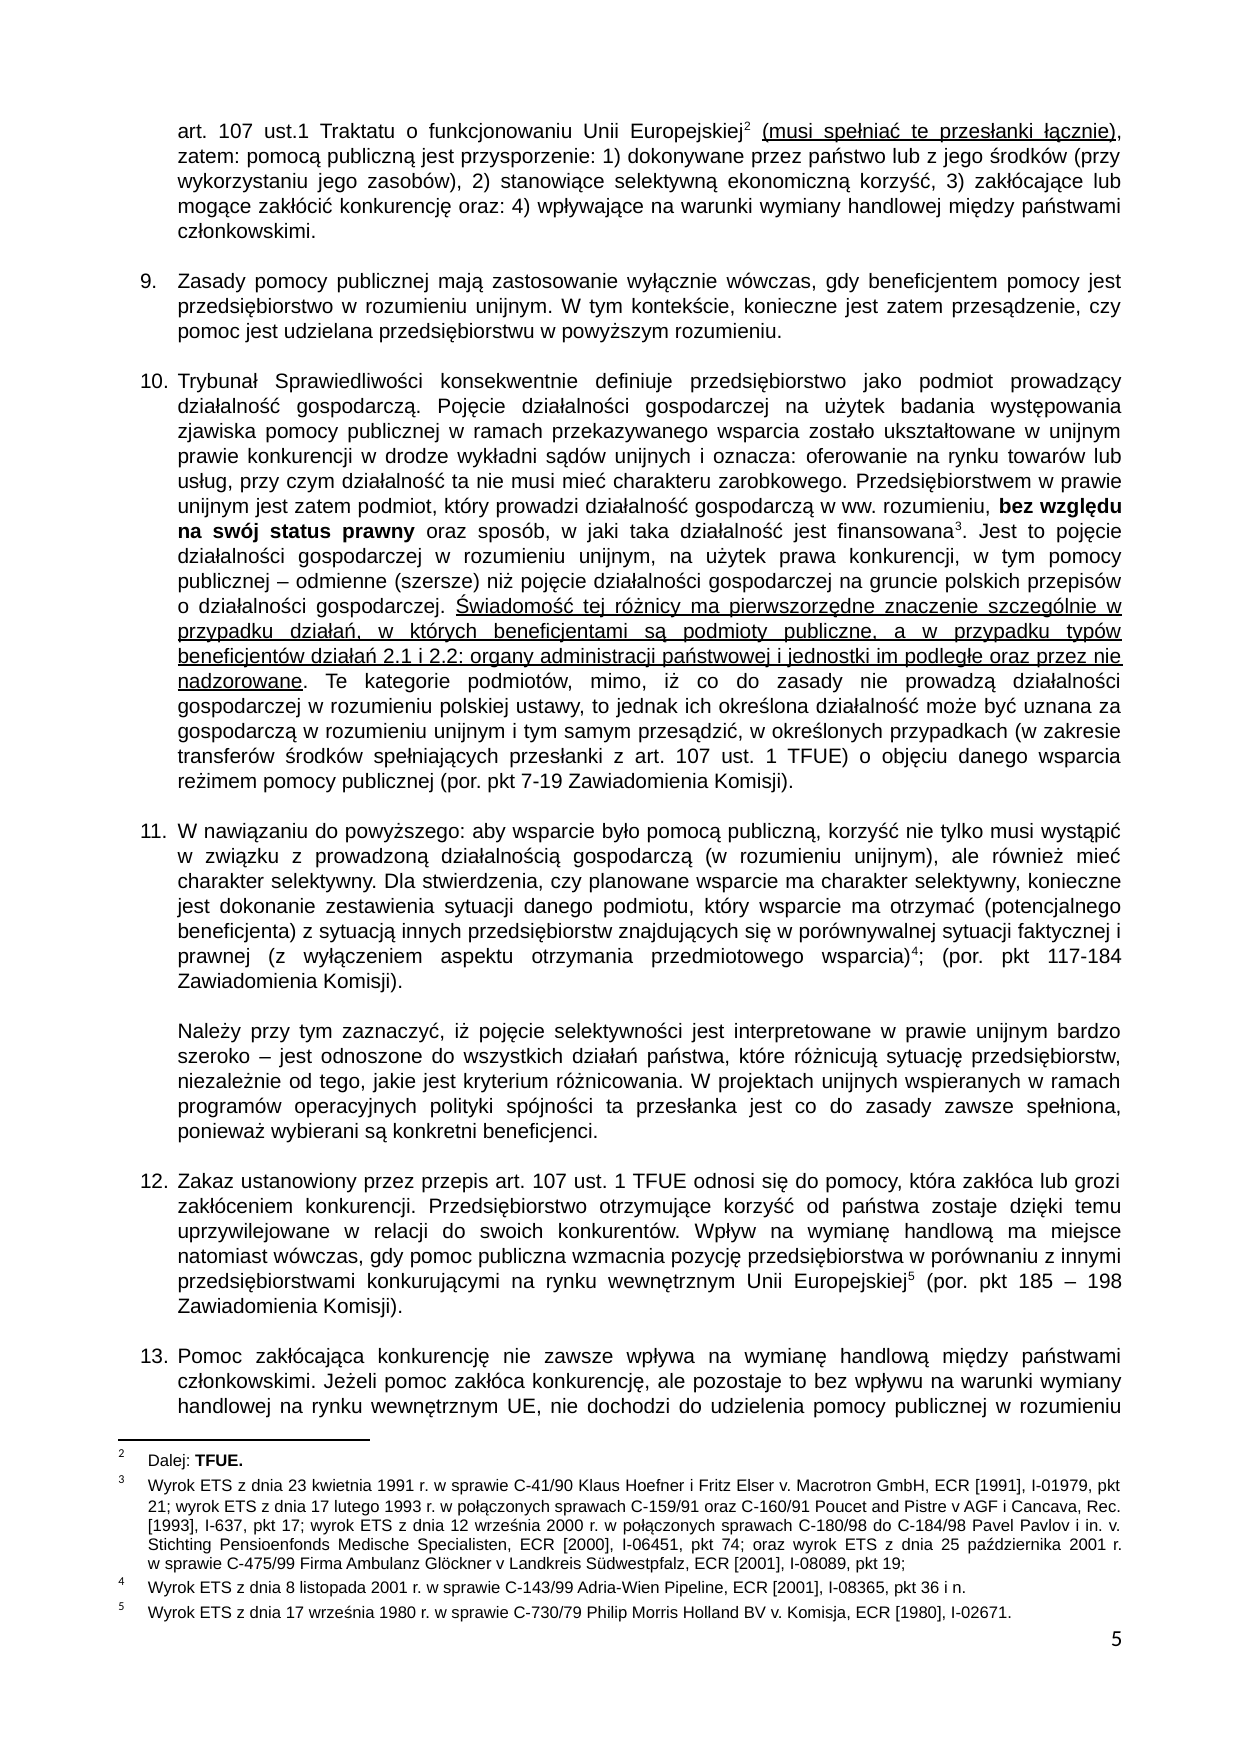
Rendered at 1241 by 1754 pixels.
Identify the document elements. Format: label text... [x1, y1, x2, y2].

list Należy przy tym zaznaczyć, iż pojęcie selektywności jest interpretowane w prawie unijnym bardzo szeroko – jest odnoszone do wszystkich działań państwa, które różnicują sytuację przedsiębiorstw, niezależnie od tego, jakie jest kryterium różnicowania. W projektach unijnych wspieranych w ramach programów operacyjnych polityki spójności ta przesłanka jest co do zasady zawsze spełniona, ponieważ wybierani są konkretni beneficjenci. [177, 1018, 1122, 1143]
list Zakaz ustanowiony przez przepis art. 107 ust. 1 TFUE odnosi się do pomocy, która zakłóca lub grozi zakłóceniem konkurencji. Przedsiębiorstwo otrzymujące korzyść od państwa zostaje dzięki temu uprzywilejowane w relacji do swoich konkurentów. Wpływ na wymianę handlową ma miejsce natomiast wówczas, gdy pomoc publiczna wzmacnia pozycję przedsiębiorstwa w porównaniu z innymi przedsiębiorstwami konkurującymi na rynku wewnętrznym Unii Europejskiej (por. pkt 185 – 198 Zawiadomienia Komisji). [140, 1168, 1122, 1318]
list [140, 1343, 1122, 1418]
list Zasady pomocy publicznej mają zastosowanie wyłącznie wówczas, gdy beneficjentem pomocy jest przedsiębiorstwo w rozumieniu unijnym. W tym kontekście, konieczne jest zatem przesądzenie, czy pomoc jest udzielana przedsiębiorstwu w powyższym rozumieniu. [140, 268, 1122, 343]
list Trybunał Sprawiedliwości konsekwentnie definiuje przedsiębiorstwo jako podmiot prowadzący działalność gospodarczą. Pojęcie działalności gospodarczej na użytek badania występowania zjawiska pomocy publicznej w ramach przekazywanego wsparcia zostało ukształtowane w unijnym prawie konkurencji w drodze wykładni sądów unijnych i oznacza: oferowanie na rynku towarów lub usług, przy czym działalność ta nie musi mieć charakteru zarobkowego. Przedsiębiorstwem w prawie unijnym jest zatem podmiot, który prowadzi działalność gospodarczą w ww. rozumieniu, bez względu na swój status prawny oraz sposób, w jaki taka działalność jest finansowana. Jest to pojęcie działalności gospodarczej w rozumieniu unijnym, na użytek prawa konkurencji, w tym pomocy publicznej – odmienne (szersze) niż pojęcie działalności gospodarczej na gruncie polskich przepisów o działalności gospodarczej. Świadomość tej różnicy ma pierwszorzędne znaczenie szczególnie w przypadku działań, w których beneficjentami są podmioty publiczne, a w przypadku typów beneficjentów działań 2.1 i 2.2: organy administracji państwowej i jednostki im podległe oraz przez nie nadzorowane. Te kategorie podmiotów, mimo, iż co do zasady nie prowadzą działalności gospodarczej w rozumieniu polskiej ustawy, to jednak ich określona działalność może być uznana za gospodarczą w rozumieniu unijnym i tym samym przesądzić, w określonych przypadkach (w zakresie transferów środków spełniających przesłanki z art. 107 ust. 1 TFUE) o objęciu danego wsparcia reżimem pomocy publicznej (por. pkt 7-19 Zawiadomienia Komisji). [140, 368, 1122, 793]
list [140, 118, 1122, 243]
list W nawiązaniu do powyższego: aby wsparcie było pomocą publiczną, korzyść nie tylko musi wystąpić w związku z prowadzoną działalnością gospodarczą (w rozumieniu unijnym), ale również mieć charakter selektywny. Dla stwierdzenia, czy planowane wsparcie ma charakter selektywny, konieczne jest dokonanie zestawienia sytuacji danego podmiotu, który wsparcie ma otrzymać (potencjalnego beneficjenta) z sytuacją innych przedsiębiorstw znajdujących się w porównywalnej sytuacji faktycznej i prawnej (z wyłączeniem aspektu otrzymania przedmiotowego wsparcia); (por. pkt 117-184 Zawiadomienia Komisji). [140, 818, 1122, 993]
